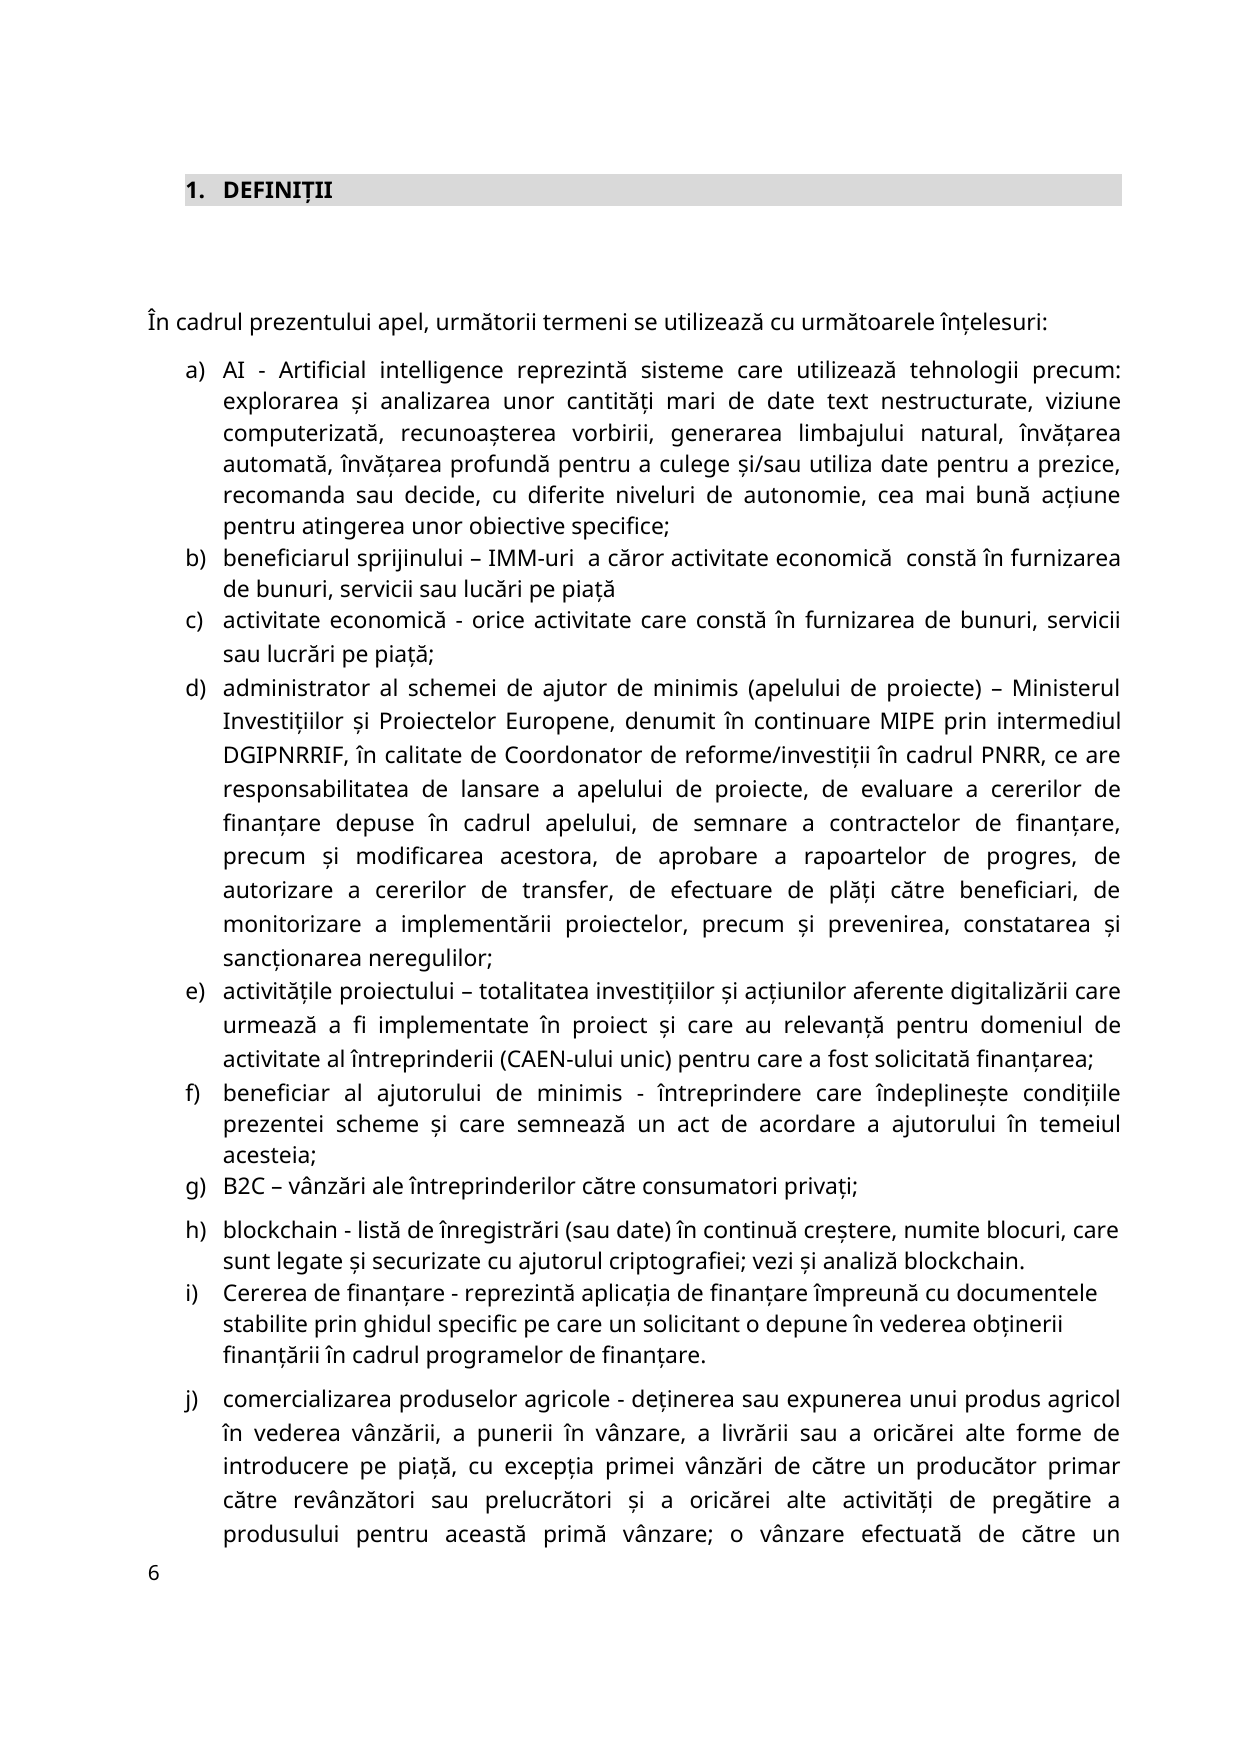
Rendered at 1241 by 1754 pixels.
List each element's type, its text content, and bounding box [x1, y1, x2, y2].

list B2C – vânzări ale întreprinderilor către consumatori privați; [185, 1170, 1122, 1202]
list beneficiar al ajutorului de minimis - întreprindere care îndeplinește condițiile prezentei scheme și care semnează un act de acordare a ajutorului în temeiul acesteia; [185, 1077, 1122, 1170]
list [185, 1383, 1122, 1549]
list blockchain - listă de înregistrări (sau date) în continuă creștere, numite blocuri, care sunt legate și securizate cu ajutorul criptografiei; vezi și analiză blockchain. [185, 1214, 1122, 1277]
list beneficiarul sprijinului – IMM-uri a căror activitate economică constă în furnizarea de bunuri, servicii sau lucări pe piață [185, 542, 1122, 604]
subtitle DEFINIȚII [185, 174, 1122, 206]
list AI - Artificial intelligence reprezintă sisteme care utilizează tehnologii precum: explorarea și analizarea unor cantități mari de date text nestructurate, viziune computerizată, recunoașterea vorbirii, generarea limbajului natural, învățarea automată, învățarea profundă pentru a culege și/sau utiliza date pentru a prezice, recomanda sau decide, cu diferite niveluri de autonomie, cea mai bună acțiune pentru atingerea unor obiective specifice; [185, 354, 1122, 542]
text În cadrul prezentului apel, următorii termeni se utilizează cu următoarele înțelesuri: [148, 306, 1122, 337]
list administrator al schemei de ajutor de minimis (apelului de proiecte) – Ministerul Investiţiilor și Proiectelor Europene, denumit în continuare MIPE prin intermediul DGIPNRRIF, în calitate de Coordonator de reforme/investiții în cadrul PNRR, ce are responsabilitatea de lansare a apelului de proiecte, de evaluare a cererilor de finanțare depuse în cadrul apelului, de semnare a contractelor de finanțare, precum și modificarea acestora, de aprobare a rapoartelor de progres, de autorizare a cererilor de transfer, de efectuare de plăți către beneficiari, de monitorizare a implementării proiectelor, precum și prevenirea, constatarea și sancționarea neregulilor; [185, 672, 1122, 973]
list activitățile proiectului – totalitatea investițiilor și acțiunilor aferente digitalizării care urmează a fi implementate în proiect și care au relevanță pentru domeniul de activitate al întreprinderii (CAEN-ului unic) pentru care a fost solicitată finanțarea; [185, 975, 1122, 1074]
list Cererea de finanțare - reprezintă aplicația de finanțare împreună cu documentele stabilite prin ghidul specific pe care un solicitant o depune în vederea obținerii finanțării în cadrul programelor de finanțare. [185, 1277, 1122, 1370]
list activitate economică - orice activitate care constă în furnizarea de bunuri, servicii sau lucrări pe piață; [185, 604, 1122, 669]
